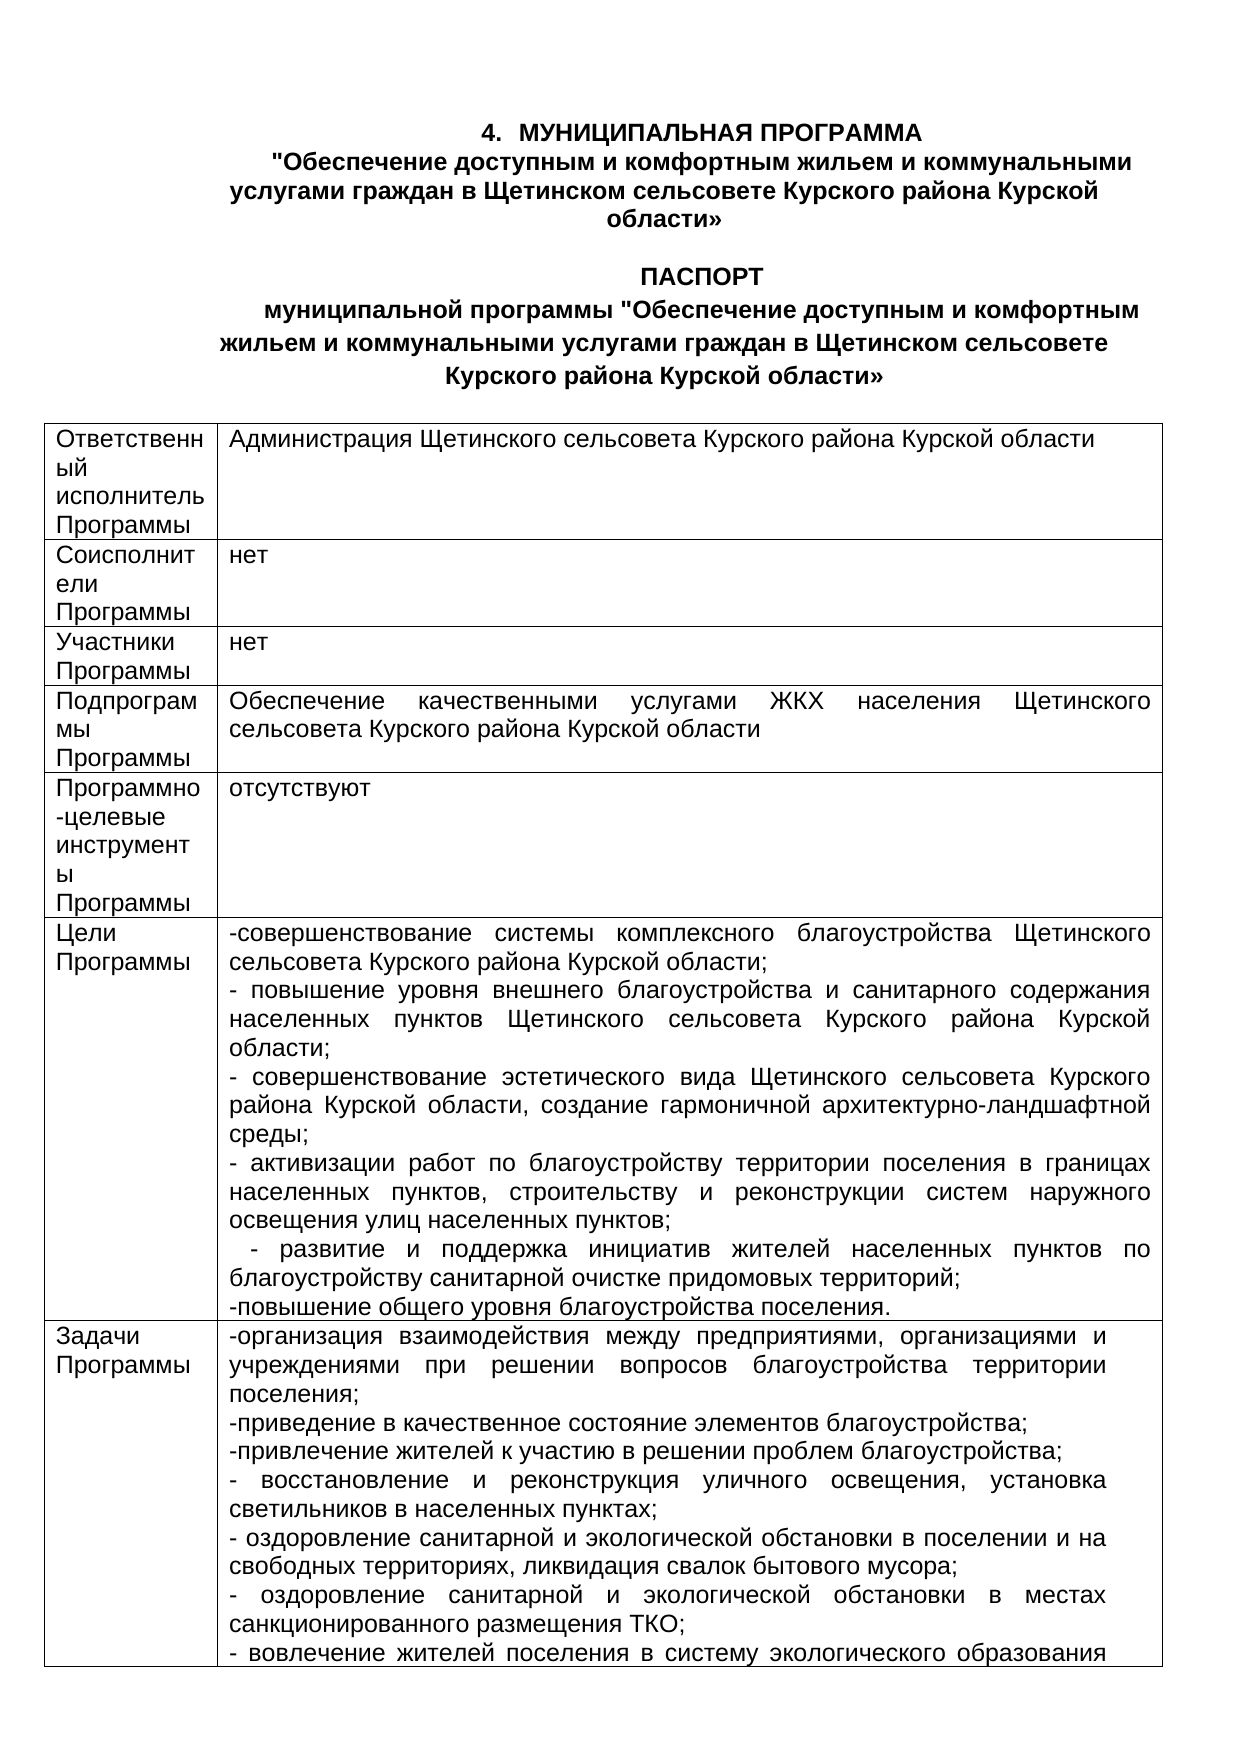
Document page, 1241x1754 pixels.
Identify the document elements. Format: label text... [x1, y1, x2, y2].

table_header Ответственный исполнитель Программы [45, 424, 217, 539]
text ПАСПОРТ [177, 262, 1152, 291]
table_cell Участники Программы [45, 627, 217, 684]
table_cell Обеспечение качественными услугами ЖКХ населения Щетинского сельсовета Курского района Курской области [218, 686, 1162, 772]
table_cell отсутствуют [218, 773, 1162, 917]
table_cell Подпрограммы Программы [45, 686, 217, 772]
table_cell Программно-целевые инструменты Программы [45, 773, 217, 917]
table_cell нет [218, 540, 1162, 626]
table_header Администрация Щетинского сельсовета Курского района Курской области [218, 424, 1162, 539]
table_cell Цели Программы [45, 918, 217, 1320]
table_cell -совершенствование системы комплексного благоустройства Щетинского сельсовета Курского района Курской области; - повышение уровня внешнего благоустройства и санитарного содержания населенных пунктов Щетинского сельсовета Курского района Курской области; - совершенствование эстетического вида Щетинского сельсовета Курского района Курской области, создание гармоничной архитектурно-ландшафтной среды; - активизации работ по благоустройству территории поселения в границах населенных пунктов, строительству и реконструкции систем наружного освещения улиц населенных пунктов; - развитие и поддержка инициатив жителей населенных пунктов по благоустройству санитарной очистке придомовых территорий; -повышение общего уровня благоустройства поселения. [218, 918, 1162, 1320]
list МУНИЦИПАЛЬНАЯ ПРОГРАММА [252, 118, 1152, 147]
table_cell Соисполнители Программы [45, 540, 217, 626]
table_cell Задачи Программы [45, 1321, 217, 1666]
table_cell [218, 1321, 1162, 1666]
text "Обеспечение доступным и комфортным жильем и коммунальными услугами граждан в Щетинском сельсовете Курского района Курской области» [177, 147, 1152, 233]
table_cell нет [218, 627, 1162, 684]
text муниципальной программы "Обеспечение доступным и комфортным жильем и коммунальными услугами граждан в Щетинском сельсовете Курского района Курской области» [177, 295, 1152, 390]
